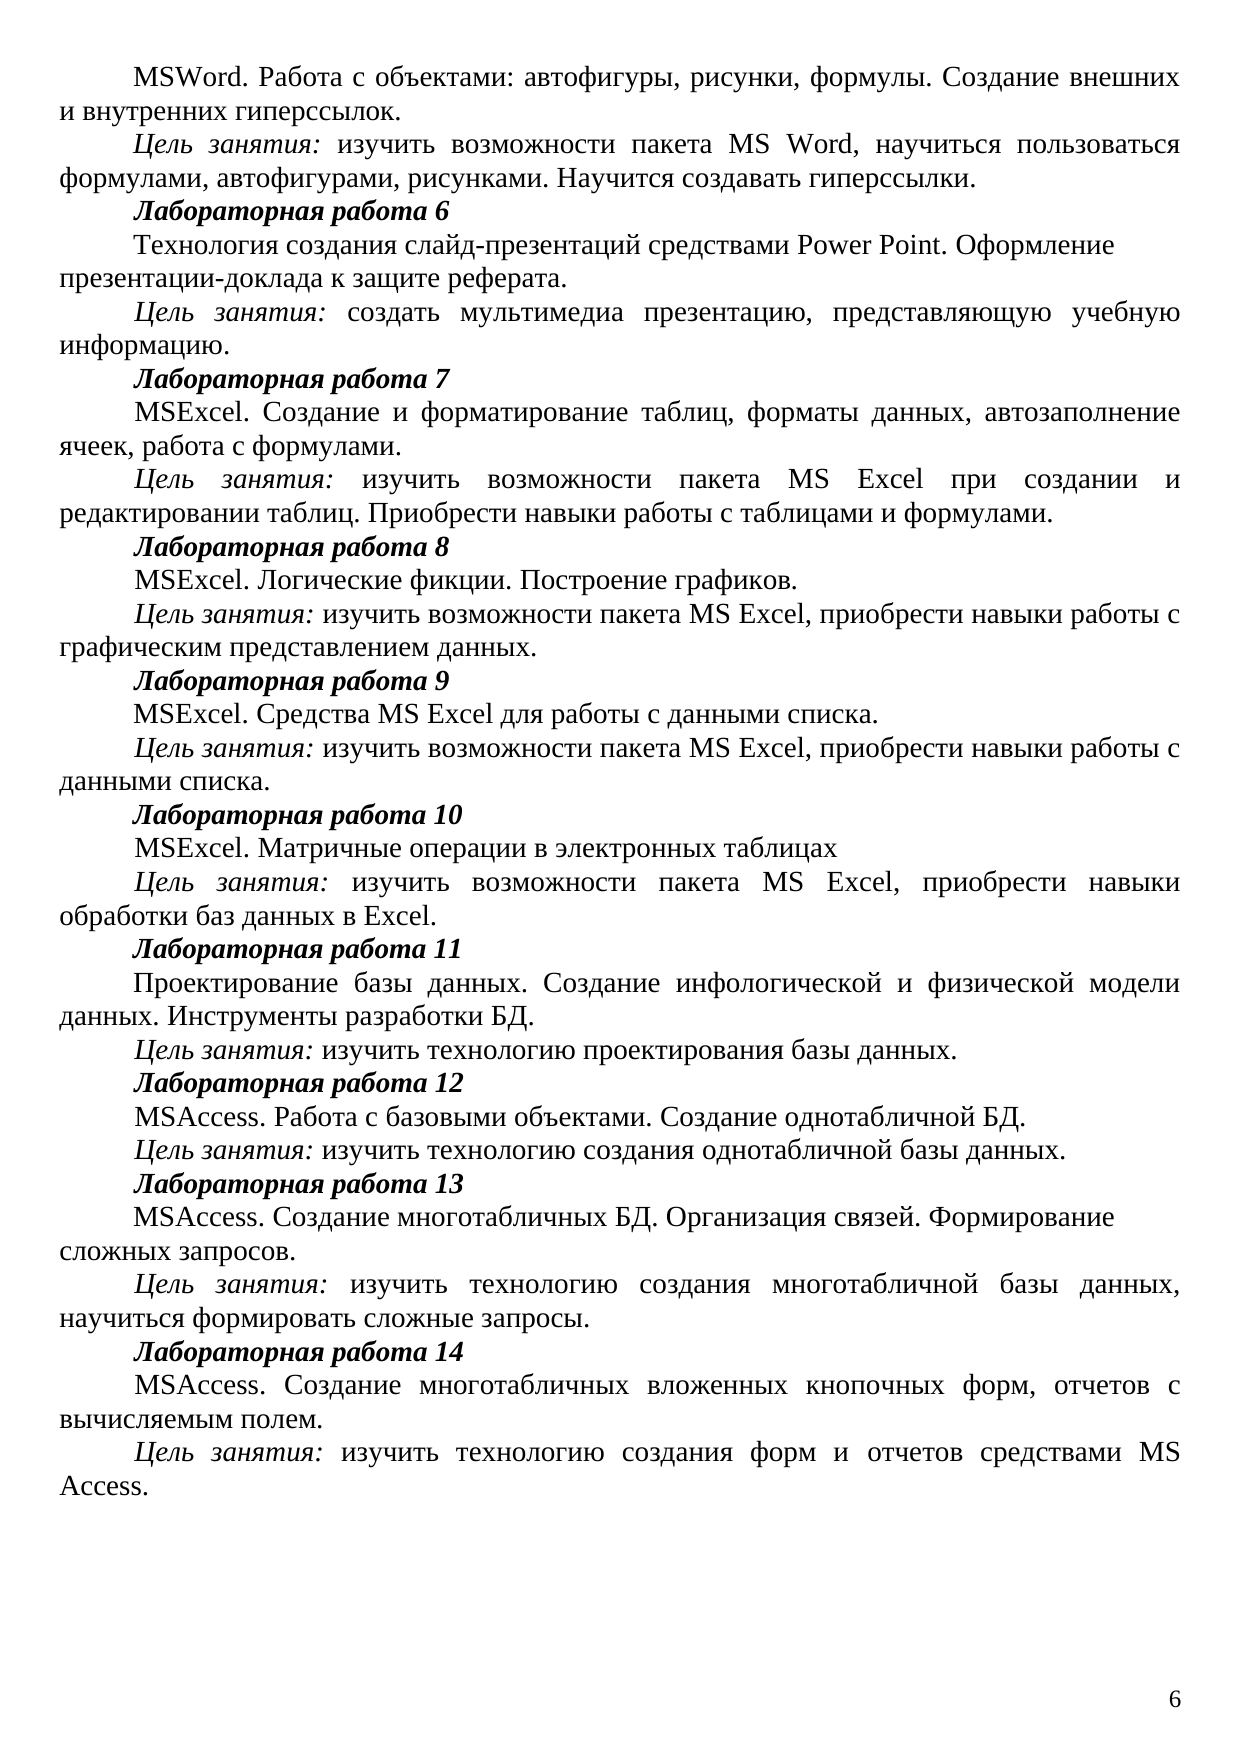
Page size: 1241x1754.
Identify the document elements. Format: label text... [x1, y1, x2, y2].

text Лабораторная работа 7 [59, 361, 1181, 394]
text MSExcel. Логические фикции. Построение графиков. [59, 562, 1181, 596]
text MSWord. Работа с объектами: автофигуры, рисунки, формулы. Создание внешних и внутренних гиперссылок. [59, 59, 1181, 126]
text Цель занятия: изучить технологию создания многотабличной базы данных, научиться формировать сложные запросы. [59, 1267, 1181, 1334]
text MSExcel. Создание и форматирование таблиц, форматы данных, автозаполнение ячеек, работа с формулами. [59, 394, 1181, 462]
text MSAccess. Создание многотабличных БД. Организация связей. Формирование сложных запросов. [59, 1199, 1181, 1267]
text MSAccess. Создание многотабличных вложенных кнопочных форм, отчетов с вычисляемым полем. [59, 1367, 1181, 1434]
text Лабораторная работа 11 [59, 931, 1181, 965]
text Проектирование базы данных. Создание инфологической и физической модели данных. Инструменты разработки БД. [59, 965, 1181, 1032]
text Лабораторная работа 9 [59, 663, 1181, 696]
text Цель занятия: изучить технологию проектирования базы данных. [59, 1032, 1181, 1065]
text Цель занятия: изучить возможности пакета MS Excel, приобрести навыки работы с данными списка. [59, 730, 1181, 797]
text Лабораторная работа 6 [59, 193, 1181, 227]
text Технология создания слайд-презентаций средствами Power Point. Оформление презентации-доклада к защите реферата. [59, 227, 1181, 294]
text Лабораторная работа 13 [59, 1166, 1181, 1199]
text MSExcel. Матричные операции в электронных таблицах [59, 831, 1181, 864]
text Лабораторная работа 8 [59, 529, 1181, 562]
text Цель занятия: изучить возможности пакета MS Excel при создании и редактировании таблиц. Приобрести навыки работы с таблицами и формулами. [59, 462, 1181, 529]
text Цель занятия: изучить возможности пакета MS Word, научиться пользоваться формулами, автофигурами, рисунками. Научится создавать гиперссылки. [59, 126, 1181, 193]
text Цель занятия: изучить возможности пакета MS Excel, приобрести навыки работы с графическим представлением данных. [59, 596, 1181, 663]
text Цель занятия: изучить возможности пакета MS Excel, приобрести навыки обработки баз данных в Excel. [59, 864, 1181, 931]
text Цель занятия: создать мультимедиа презентацию, представляющую учебную информацию. [59, 294, 1181, 361]
text MSExcel. Средства MS Excel для работы с данными списка. [59, 696, 1181, 730]
text Лабораторная работа 10 [59, 797, 1181, 831]
text Цель занятия: изучить технологию создания однотабличной базы данных. [59, 1132, 1181, 1166]
text MSAccess. Работа с базовыми объектами. Создание однотабличной БД. [59, 1099, 1181, 1132]
text Лабораторная работа 12 [59, 1065, 1181, 1099]
text Лабораторная работа 14 [59, 1334, 1181, 1367]
text Цель занятия: изучить технологию создания форм и отчетов средствами MS Access. [59, 1434, 1181, 1501]
